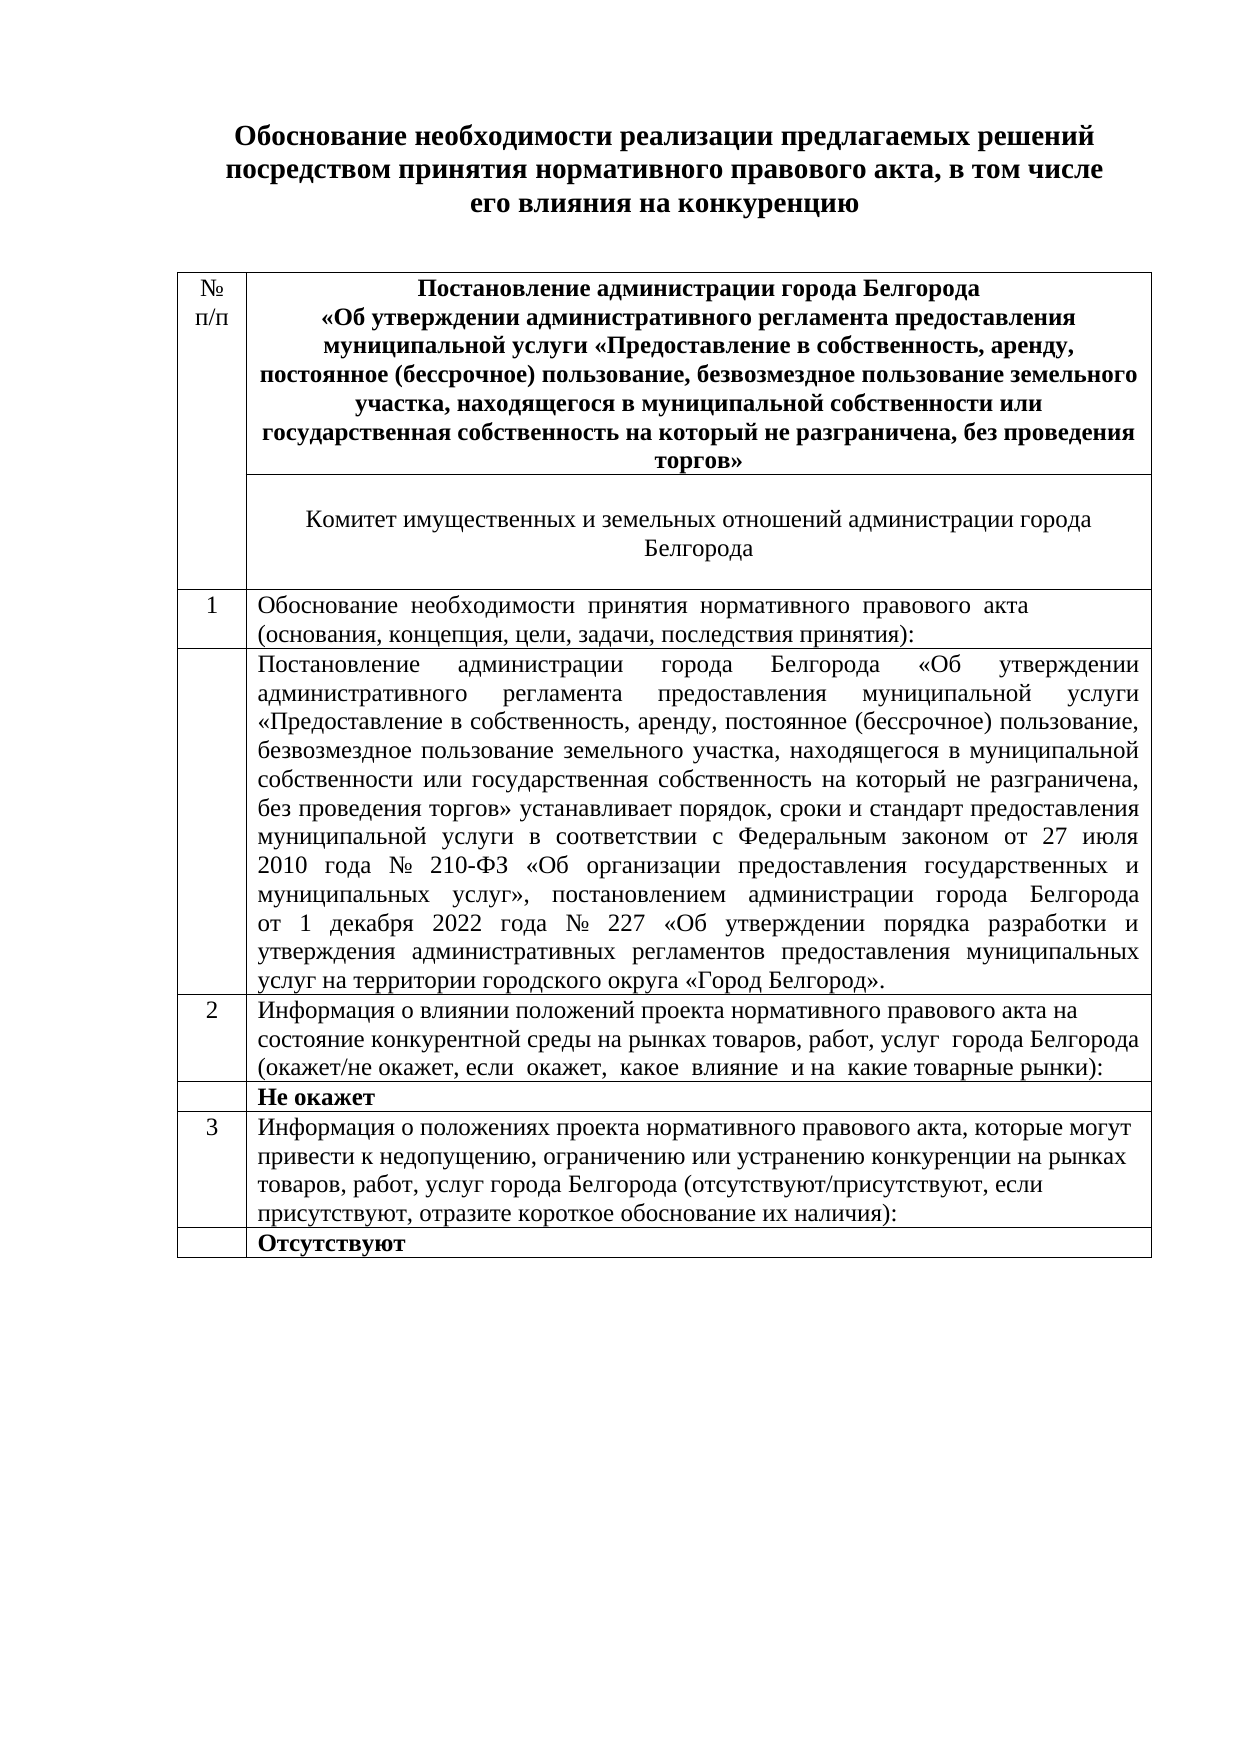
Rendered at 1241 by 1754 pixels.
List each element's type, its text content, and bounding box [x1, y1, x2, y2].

table_cell [178, 1228, 246, 1257]
table_cell Комитет имущественных и земельных отношений администрации города Белгорода [247, 475, 1151, 589]
table_cell [178, 1082, 246, 1111]
table_cell 1 [178, 590, 246, 648]
table_cell [178, 649, 246, 994]
table_cell Не окажет [247, 1082, 1151, 1111]
table_cell Постановление администрации города Белгорода «Об утверждении административного регламента предоставления муниципальной услуги «Предоставление в собственность, аренду, постоянное (бессрочное) пользование, безвозмездное пользование земельного участка, находящегося в муниципальной собственности или государственная собственность на который не разграничена, без проведения торгов» устанавливает порядок, сроки и стандарт предоставления муниципальной услуги в соответствии с Федеральным законом от 27 июля 2010 года № 210-ФЗ «Об организации предоставления государственных и муниципальных услуг», постановлением администрации города Белгорода от 1 декабря 2022 года № 227 «Об утверждении порядка разработки и утверждения административных регламентов предоставления муниципальных услуг на территории городского округа «Город Белгород». [247, 649, 1151, 994]
table_header Постановление администрации города Белгорода «Об утверждении административного регламента предоставления муниципальной услуги «Предоставление в собственность, аренду, постоянное (бессрочное) пользование, безвозмездное пользование земельного участка, находящегося в муниципальной собственности или государственная собственность на который не разграничена, без проведения торгов» [247, 273, 1151, 474]
table_header № п/п [178, 273, 246, 589]
table_cell 2 [178, 995, 246, 1081]
table_cell 3 [178, 1112, 246, 1227]
table_cell Информация о положениях проекта нормативного правового акта, которые могут привести к недопущению, ограничению или устранению конкуренции на рынках товаров, работ, услуг города Белгорода (отсутствуют/присутствуют, если присутствуют, отразите короткое обоснование их наличия): [247, 1112, 1151, 1227]
table_cell Обоснование необходимости принятия нормативного правового акта (основания, концепция, цели, задачи, последствия принятия): [247, 590, 1151, 648]
table_cell Информация о влиянии положений проекта нормативного правового акта на состояние конкурентной среды на рынках товаров, работ, услуг города Белгорода (окажет/не окажет, если окажет, какое влияние и на какие товарные рынки): [247, 995, 1151, 1081]
table_cell Отсутствуют [247, 1228, 1151, 1257]
text Обоснование необходимости реализации предлагаемых решений посредством принятия нормативного правового акта, в том числе его влияния на конкуренцию [177, 118, 1152, 219]
